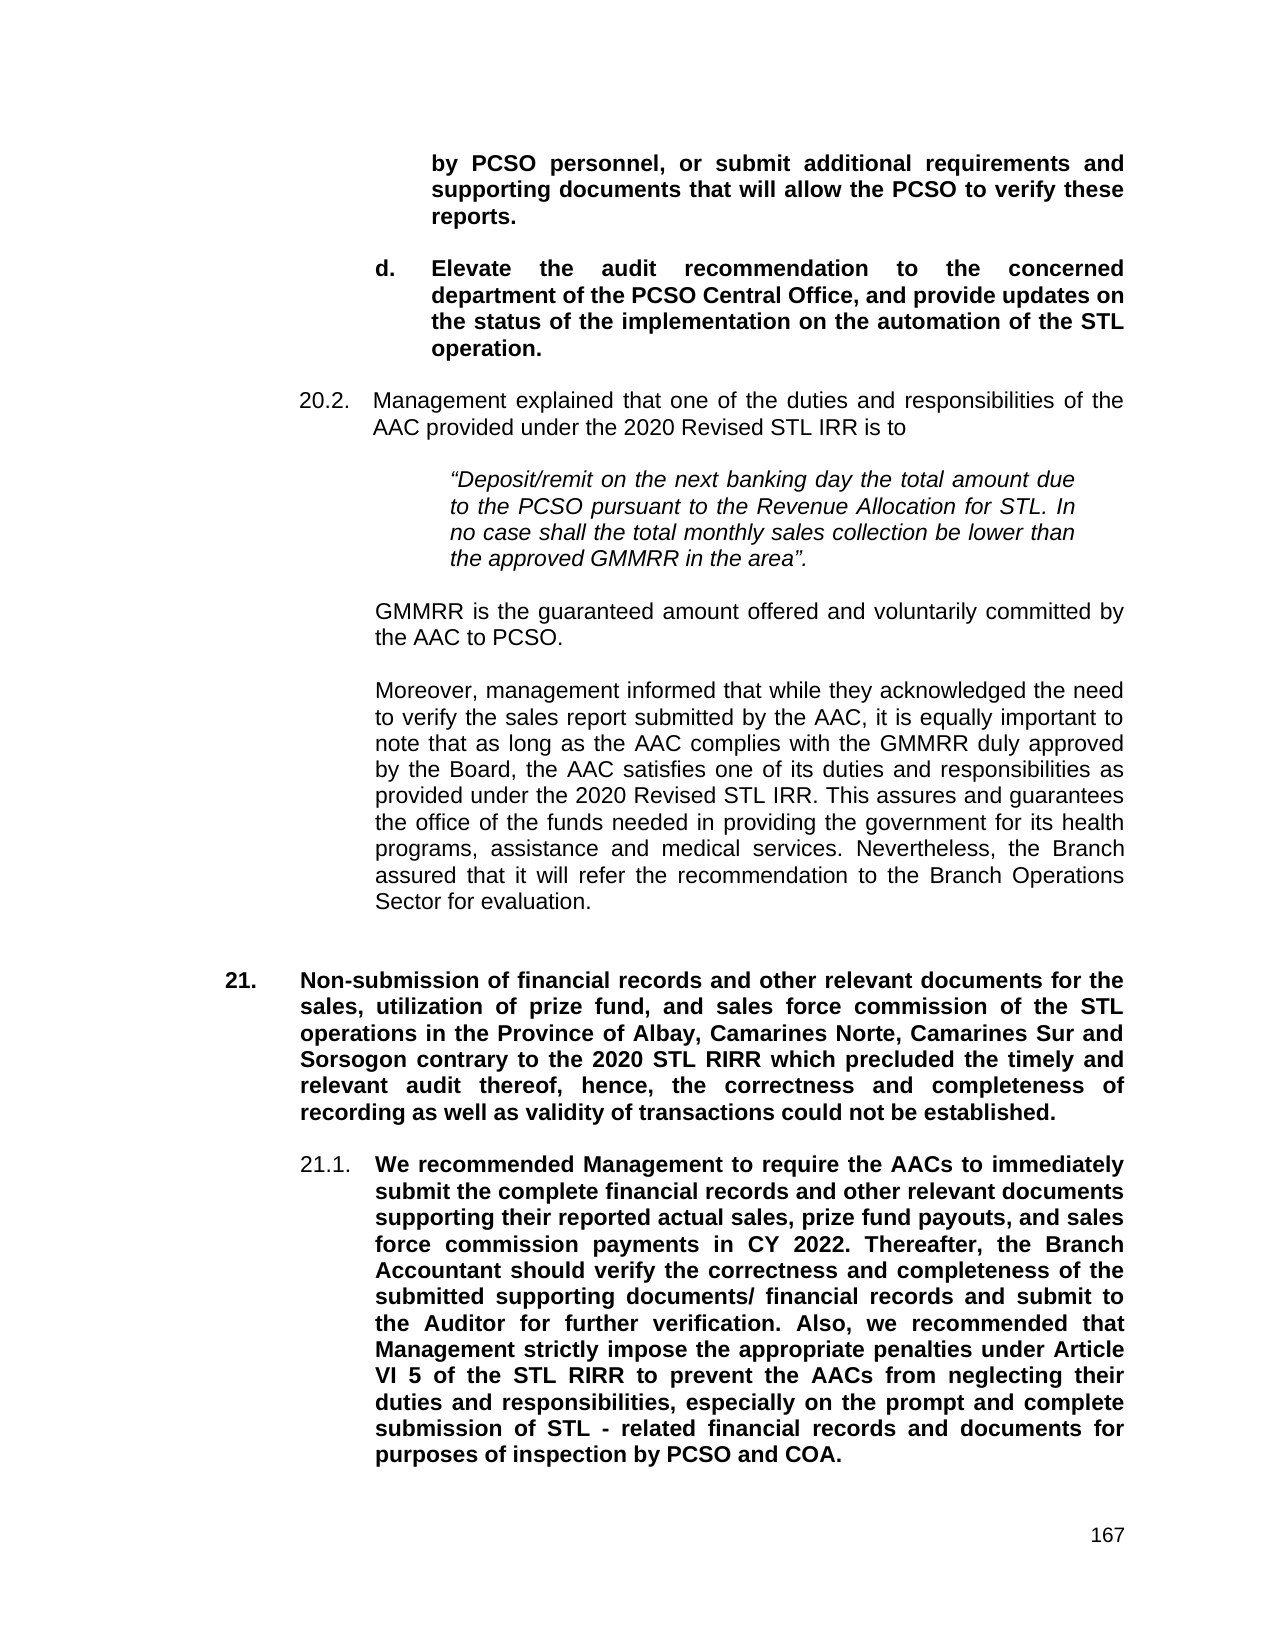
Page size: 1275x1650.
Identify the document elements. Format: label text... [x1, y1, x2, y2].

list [375, 150, 1125, 229]
list We recommended Management to require the AACs to immediately submit the complete financial records and other relevant documents supporting their reported actual sales, prize fund payouts, and sales force commission payments in CY 2022. Thereafter, the Branch Accountant should verify the correctness and completeness of the submitted supporting documents/ financial records and submit to the Auditor for further verification. Also, we recommended that Management strictly impose the appropriate penalties under Article VI 5 of the STL RIRR to prevent the AACs from neglecting their duties and responsibilities, especially on the prompt and complete submission of STL - related financial records and documents for purposes of inspection by PCSO and COA. [300, 1151, 1125, 1468]
text GMMRR is the guaranteed amount offered and voluntarily committed by the AAC to PCSO. [375, 598, 1125, 651]
list Elevate the audit recommendation to the concerned department of the PCSO Central Office, and provide updates on the status of the implementation on the automation of the STL operation. [375, 255, 1125, 361]
text “Deposit/remit on the next banking day the total amount due to the PCSO pursuant to the Revenue Allocation for STL. In no case shall the total monthly sales collection be lower than the approved GMMRR in the area”. [450, 466, 1078, 572]
list Management explained that one of the duties and responsibilities of the AAC provided under the 2020 Revised STL IRR is to [299, 387, 1125, 440]
list Non-submission of financial records and other relevant documents for the sales, utilization of prize fund, and sales force commission of the STL operations in the Province of Albay, Camarines Norte, Camarines Sur and Sorsogon contrary to the 2020 STL RIRR which precluded the timely and relevant audit thereof, hence, the correctness and completeness of recording as well as validity of transactions could not be established. [225, 967, 1125, 1125]
text Moreover, management informed that while they acknowledged the need to verify the sales report submitted by the AAC, it is equally important to note that as long as the AAC complies with the GMMRR duly approved by the Board, the AAC satisfies one of its duties and responsibilities as provided under the 2020 Revised STL IRR. This assures and guarantees the office of the funds needed in providing the government for its health programs, assistance and medical services. Nevertheless, the Branch assured that it will refer the recommendation to the Branch Operations Sector for evaluation. [375, 677, 1125, 914]
